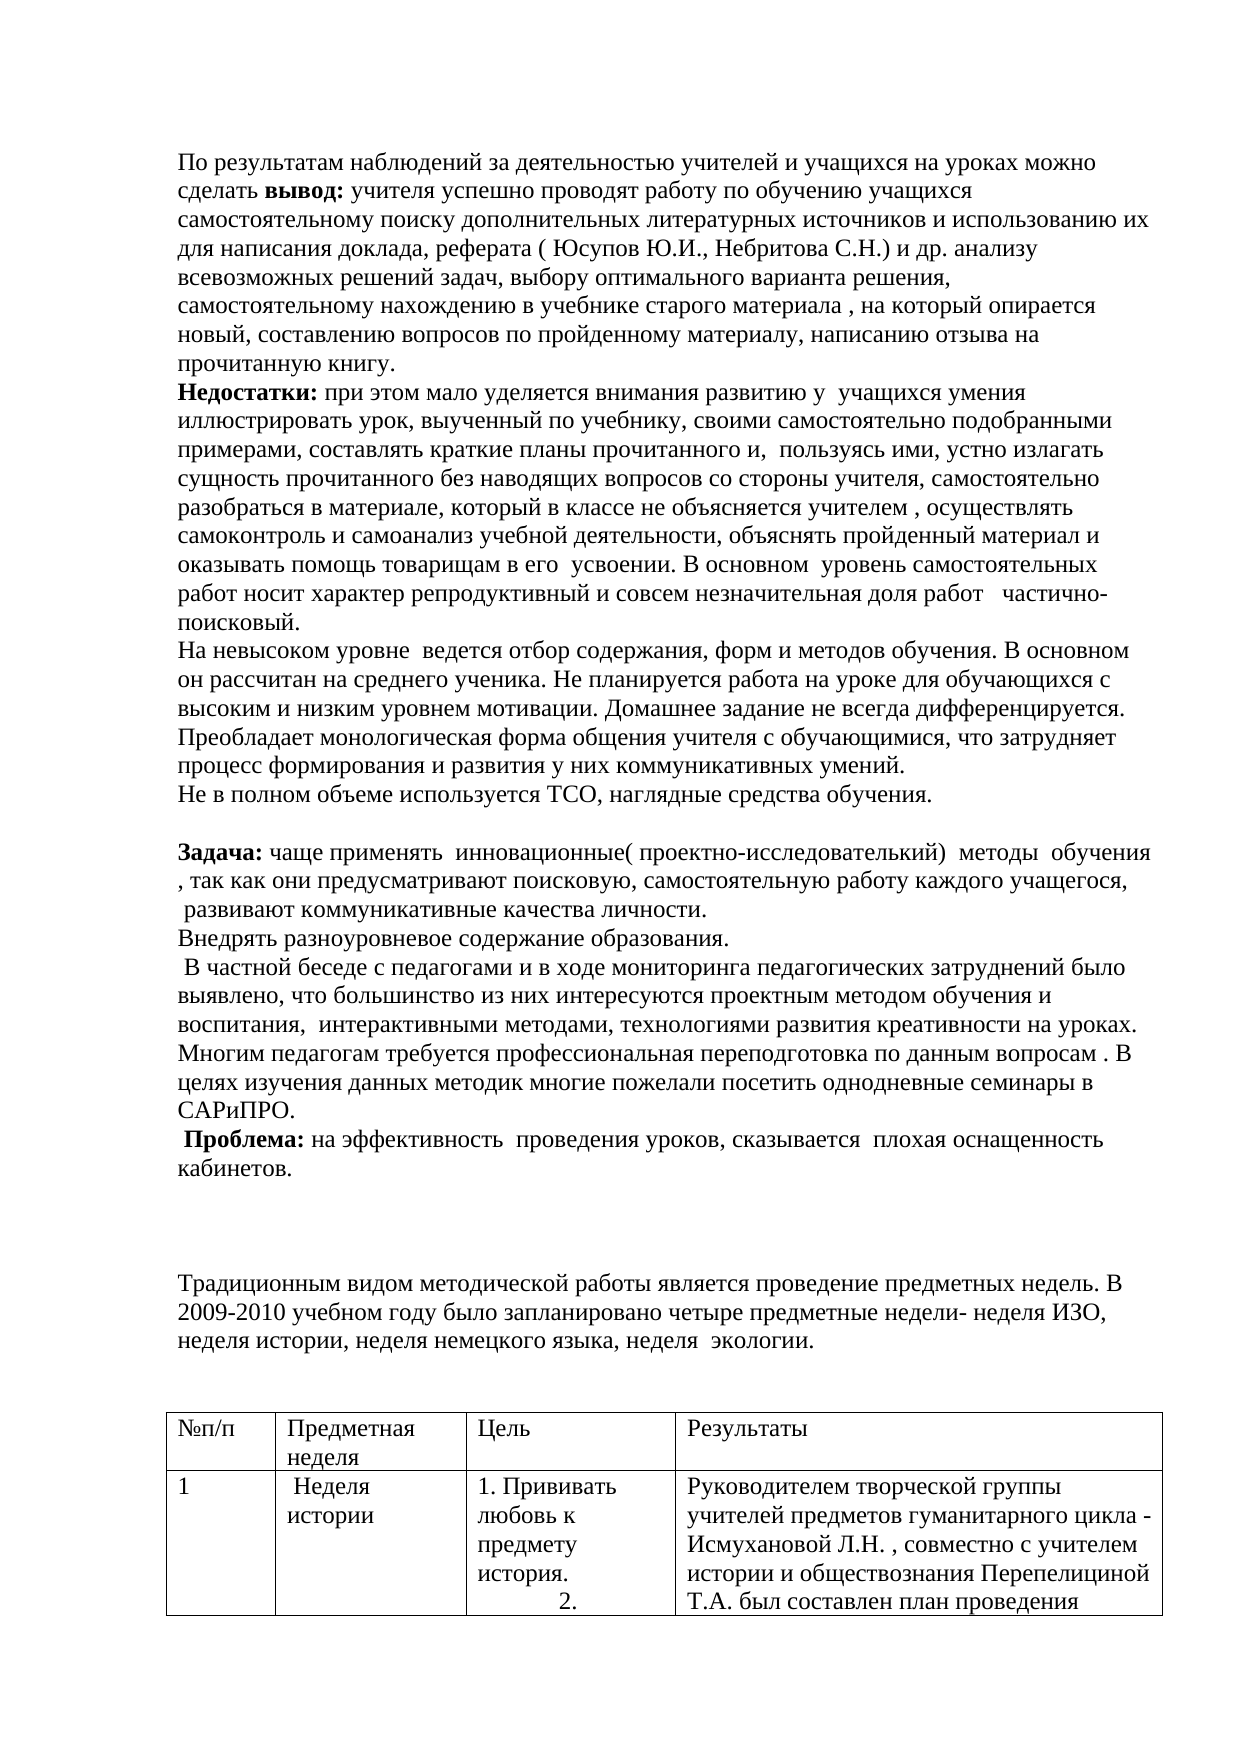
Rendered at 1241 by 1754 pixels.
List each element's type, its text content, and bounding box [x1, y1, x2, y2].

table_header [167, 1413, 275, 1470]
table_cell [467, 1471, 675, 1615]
text Проблема: на эффективность проведения уроков, сказывается плохая оснащенность кабинетов. [177, 1124, 1152, 1182]
text Внедрять разноуровневое содержание образования. [177, 923, 1152, 952]
text Традиционным видом методической работы является проведение предметных недель. В 2009-2010 учебном году было запланировано четыре предметные недели- неделя ИЗО, неделя истории, неделя немецкого языка, неделя экологии. [177, 1268, 1152, 1354]
text В частной беседе с педагогами и в ходе мониторинга педагогических затруднений было выявлено, что большинство из них интересуются проектным методом обучения и воспитания, интерактивными методами, технологиями развития креативности на уроках. Многим педагогам требуется профессиональная переподготовка по данным вопросам . В целях изучения данных методик многие пожелали посетить однодневные семинары в САРиПРО. [177, 952, 1152, 1124]
text Задача: чаще применять инновационные( проектно-исследователький) методы обучения , так как они предусматривают поисковую, самостоятельную работу каждого учащегося, [177, 837, 1152, 894]
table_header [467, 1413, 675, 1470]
text На невысоком уровне ведется отбор содержания, форм и методов обучения. В основном он рассчитан на среднего ученика. Не планируется работа на уроке для обучающихся с высоким и низким уровнем мотивации. Домашнее задание не всегда дифференцируется. Преобладает монологическая форма общения учителя с обучающимися, что затрудняет процесс формирования и развития у них коммуникативных умений. [177, 636, 1152, 779]
text Недостатки: при этом мало уделяется внимания развитию у учащихся умения иллюстрировать урок, выученный по учебнику, своими самостоятельно подобранными примерами, составлять краткие планы прочитанного и, пользуясь ими, устно излагать сущность прочитанного без наводящих вопросов со стороны учителя, самостоятельно разобраться в материале, который в классе не объясняется учителем , осуществлять самоконтроль и самоанализ учебной деятельности, объяснять пройденный материал и оказывать помощь товарищам в его усвоении. В основном уровень самостоятельных работ носит характер репродуктивный и совсем незначительная доля работ частично-поисковый. [177, 377, 1152, 636]
text По результатам наблюдений за деятельностью учителей и учащихся на уроках можно сделать вывод: учителя успешно проводят работу по обучению учащихся самостоятельному поиску дополнительных литературных источников и использованию их для написания доклада, реферата ( Юсупов Ю.И., Небритова С.Н.) и др. анализу всевозможных решений задач, выбору оптимального варианта решения, самостоятельному нахождению в учебнике старого материала , на который опирается новый, составлению вопросов по пройденному материалу, написанию отзыва на прочитанную книгу. [177, 147, 1152, 377]
text развивают коммуникативные качества личности. [177, 894, 1152, 923]
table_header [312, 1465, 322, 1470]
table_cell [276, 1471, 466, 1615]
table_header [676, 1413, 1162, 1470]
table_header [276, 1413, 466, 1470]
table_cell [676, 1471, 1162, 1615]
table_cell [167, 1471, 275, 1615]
text Не в полном объеме используется ТСО, наглядные средства обучения. [177, 779, 1152, 808]
